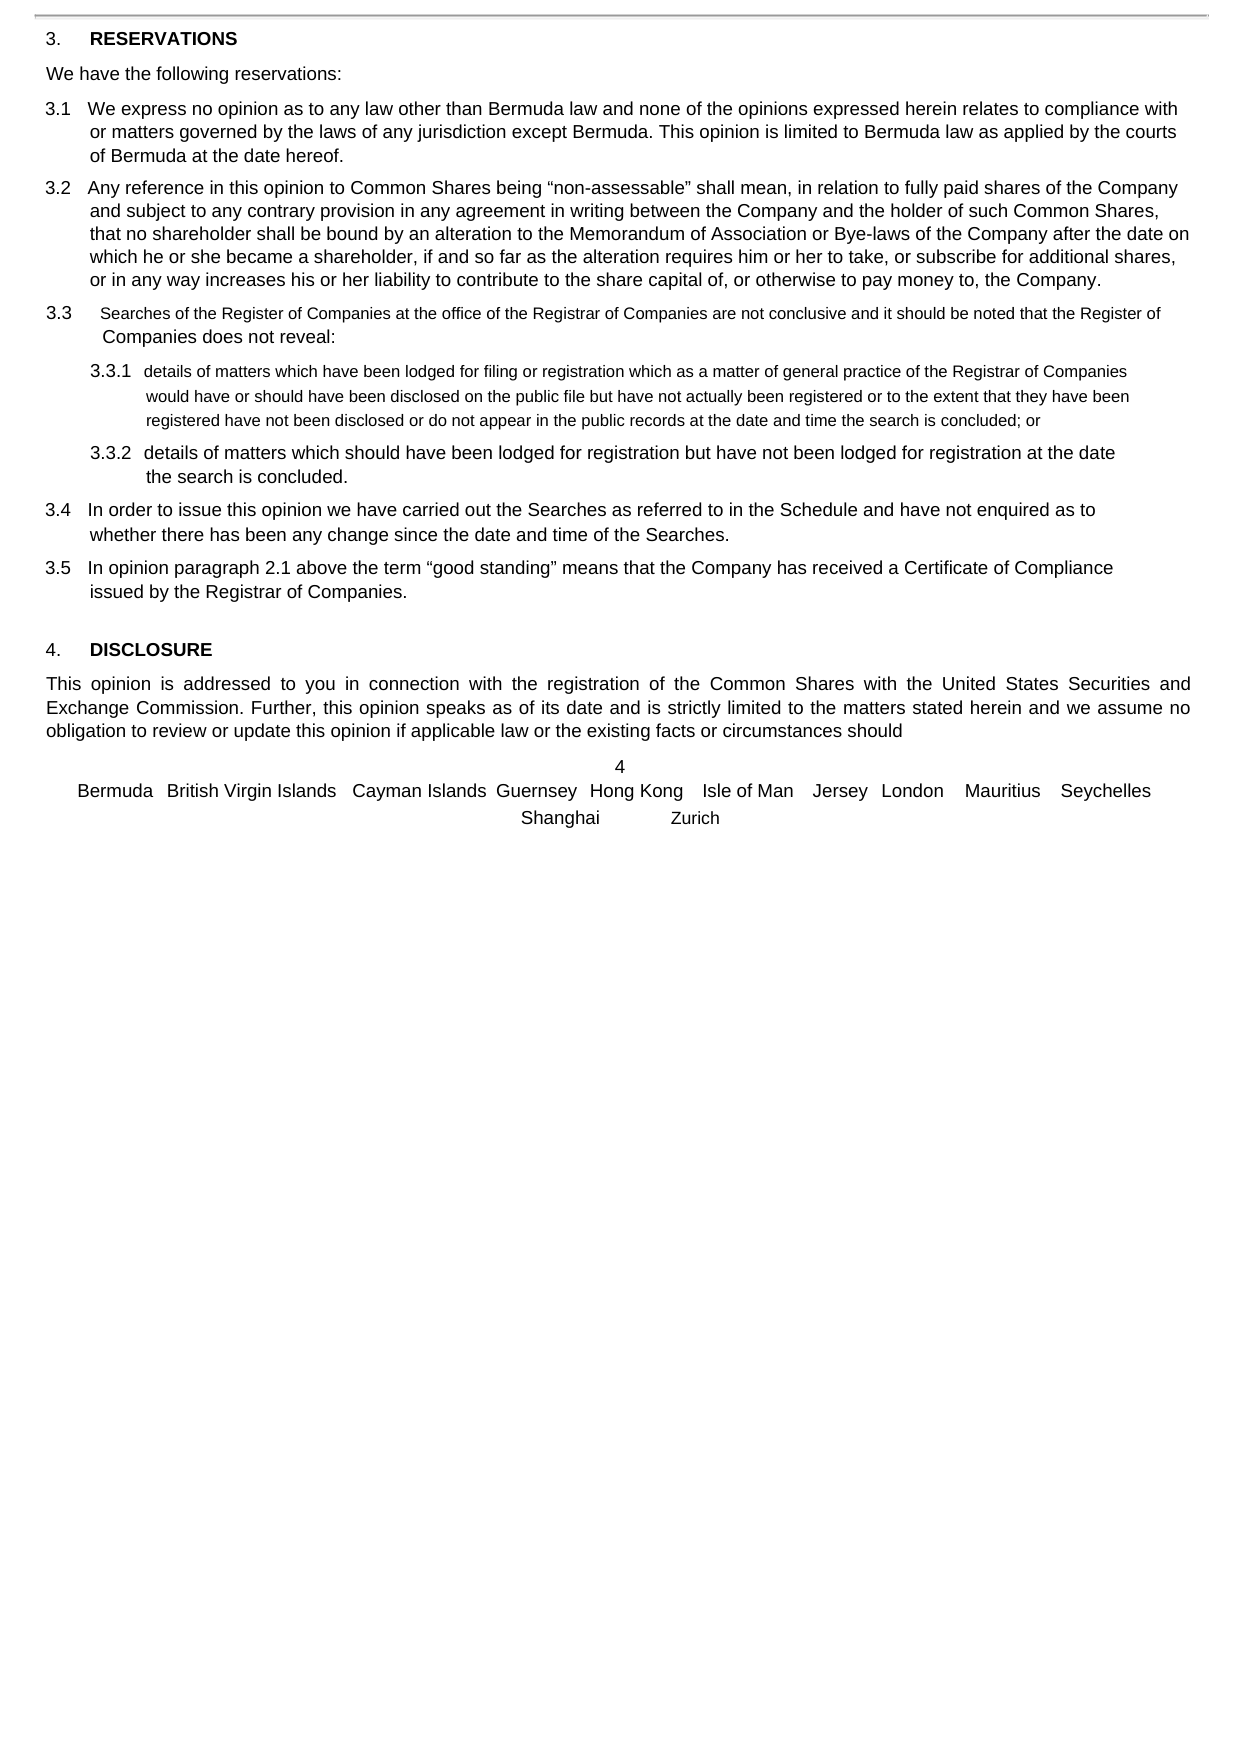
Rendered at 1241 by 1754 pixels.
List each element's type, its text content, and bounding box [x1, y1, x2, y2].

text Companies does not reveal: [102, 326, 1192, 347]
text 3.3 Searches of the Register of Companies at the office of the Registrar of Companies are not conclusive and it should be noted that the Register of [46, 302, 1192, 323]
text 3.3.2 details of matters which should have been lodged for registration but have not been lodged for registration at the date the search is concluded. [90, 442, 1124, 488]
picture [32, 14, 1209, 21]
text 3.2 Any reference in this opinion to Common Shares being “non-assessable” shall mean, in relation to fully paid shares of the Company and subject to any contrary provision in any agreement in writing between the Company and the holder of such Common Shares, that no shareholder shall be bound by an alteration to the Memorandum of Association or Bye-laws of the Company after the date on which he or she became a shareholder, if and so far as the alteration requires him or her to take, or subscribe for additional shares, or in any way increases his or her liability to contribute to the share capital of, or otherwise to pay money to, the Company. [45, 177, 1192, 291]
list RESERVATIONS [45, 28, 1192, 50]
text 3.1 We express no opinion as to any law other than Bermuda law and none of the opinions expressed herein relates to compliance with or matters governed by the laws of any jurisdiction except Bermuda. This opinion is limited to Bermuda law as applied by the courts of Bermuda at the date hereof. [45, 97, 1182, 166]
text 3.5 In opinion paragraph 2.1 above the term “good standing” means that the Company has received a Certificate of Compliance issued by the Registrar of Companies. [45, 557, 1124, 603]
text 3.4 In order to issue this opinion we have carried out the Searches as referred to in the Schedule and have not enquired as to whether there has been any change since the date and time of the Searches. [45, 499, 1167, 545]
text 3.3.1 details of matters which have been lodged for filing or registration which as a matter of general practice of the Registrar of Companies would have or should have been disclosed on the public file but have not actually been registered or to the extent that they have been registered have not been disclosed or do not appear in the public records at the date and time the search is concluded; or [90, 359, 1157, 430]
text We have the following reservations: [46, 62, 1192, 84]
text Bermuda British Virgin Islands Cayman Islands Guernsey Hong Kong Isle of Man Jersey London Mauritius Seychelles [77, 780, 1192, 802]
text 4 [614, 756, 1192, 777]
text Shanghai Zurich [45, 807, 1195, 829]
list DISCLOSURE [45, 639, 1192, 661]
text This opinion is addressed to you in connection with the registration of the Common Shares with the United States Securities and Exchange Commission. Further, this opinion speaks as of its date and is strictly limited to the matters stated herein and we assume no obligation to review or update this opinion if applicable law or the existing facts or circumstances should [46, 673, 1192, 742]
